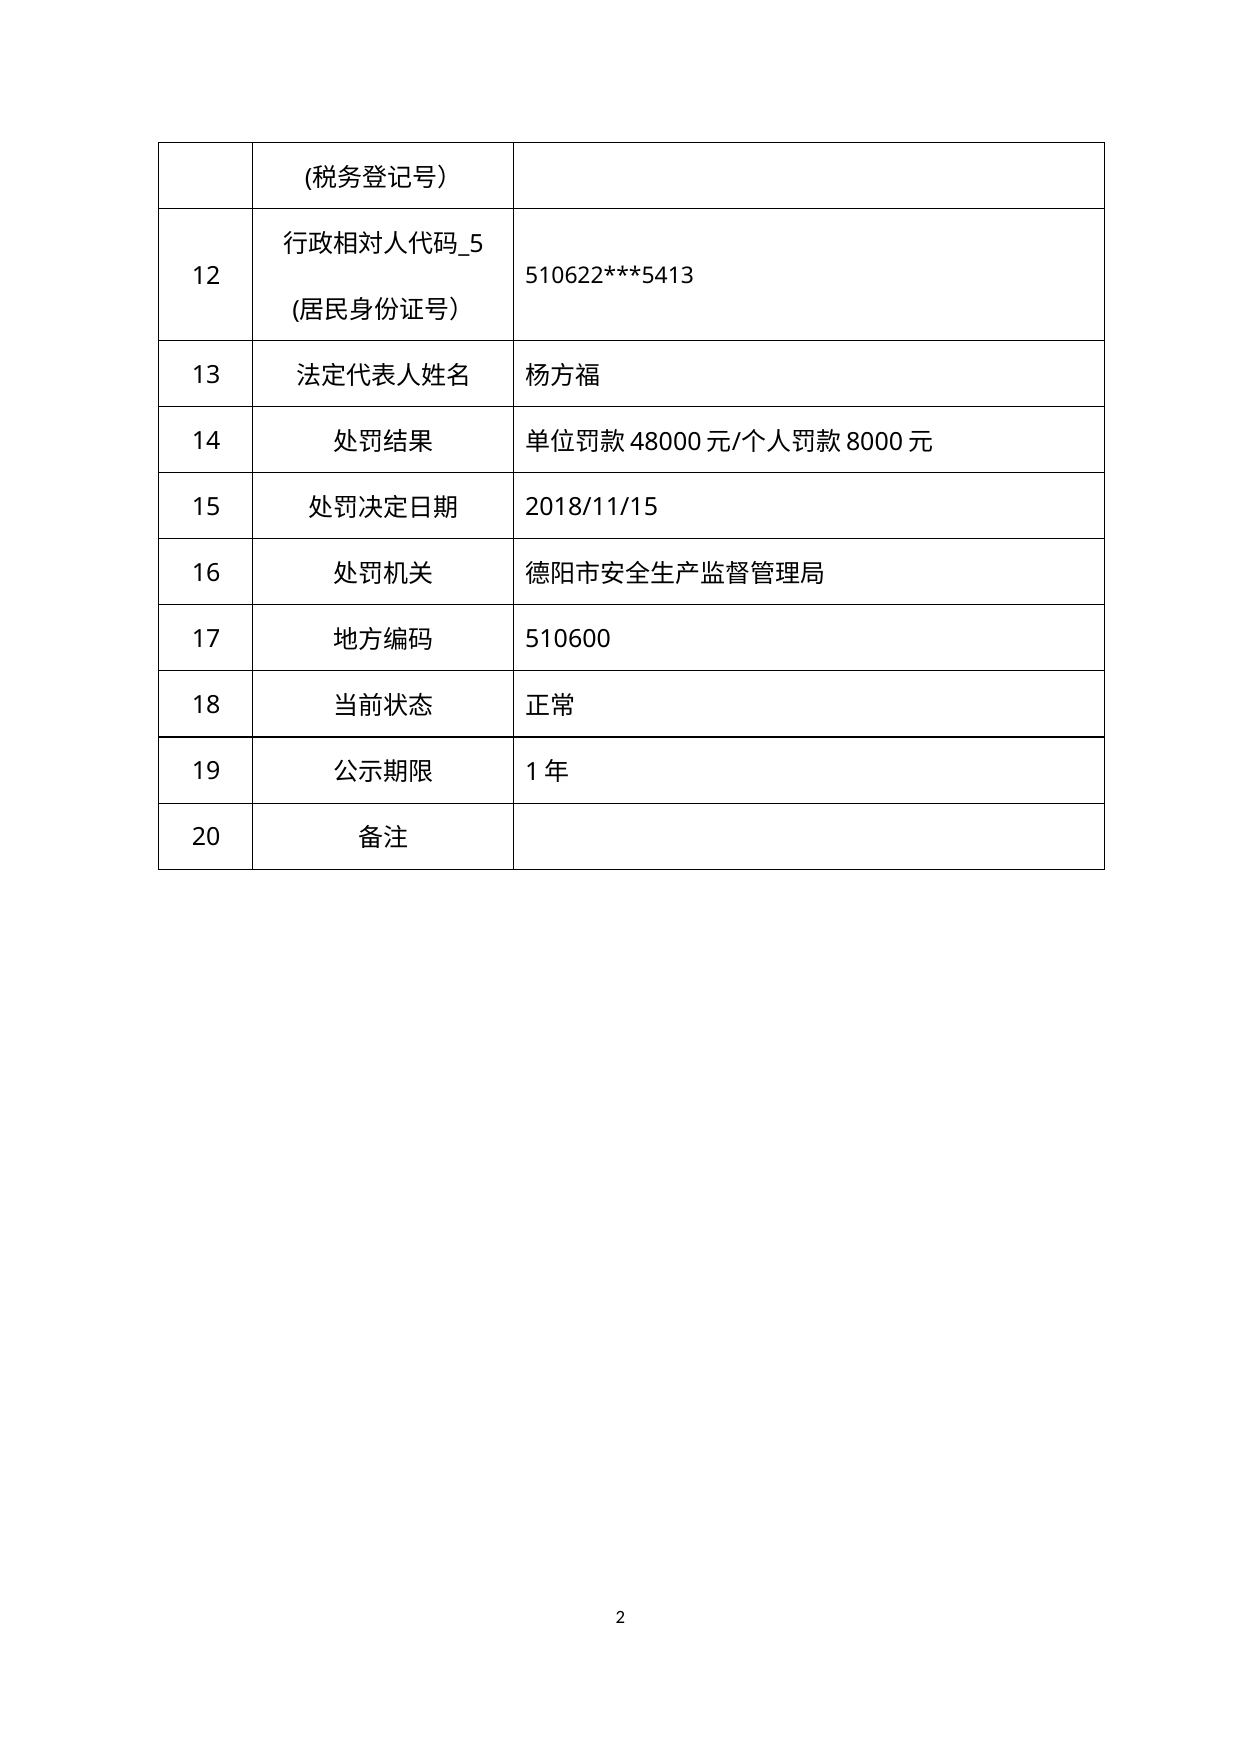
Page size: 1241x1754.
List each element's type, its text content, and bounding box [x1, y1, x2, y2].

table_cell 正常 [514, 671, 1104, 736]
table_cell 法定代表人姓名 [253, 341, 513, 406]
table_cell 处罚机关 [253, 539, 513, 604]
table_cell 当前状态 [253, 671, 513, 736]
table_cell 13 [159, 341, 252, 406]
table_cell [514, 804, 1104, 868]
table_cell 20 [159, 804, 252, 868]
table_cell 德阳市安全生产监督管理局 [514, 539, 1104, 604]
table_cell 行政相対人代码_5 [253, 209, 513, 274]
table_cell 18 [159, 671, 252, 736]
table_cell 510600 [514, 605, 1104, 670]
table_cell 2018/11/15 [514, 473, 1104, 538]
table_cell 公示期限 [253, 738, 513, 802]
table_cell 1年 [514, 738, 1104, 802]
table_cell 11 [159, 143, 252, 208]
table_cell [514, 143, 1104, 208]
table_cell 17 [159, 605, 252, 670]
table_cell (居民身份证号） [253, 274, 513, 340]
table_cell 14 [159, 407, 252, 472]
table_cell 12 [159, 209, 252, 340]
table_cell 15 [159, 473, 252, 538]
table_cell 备注 [253, 804, 513, 868]
table_cell 地方编码 [253, 605, 513, 670]
table_cell 510622***5413 [514, 209, 1104, 340]
table_cell 19 [159, 738, 252, 802]
table_cell (税务登记号） [253, 143, 513, 208]
table_cell 单位罚款48000元/个人罚款8000元 [514, 407, 1104, 472]
table_cell 16 [159, 539, 252, 604]
table_cell 处罚结果 [253, 407, 513, 472]
table_cell 杨方福 [514, 341, 1104, 406]
table_cell 处罚决定日期 [253, 473, 513, 538]
